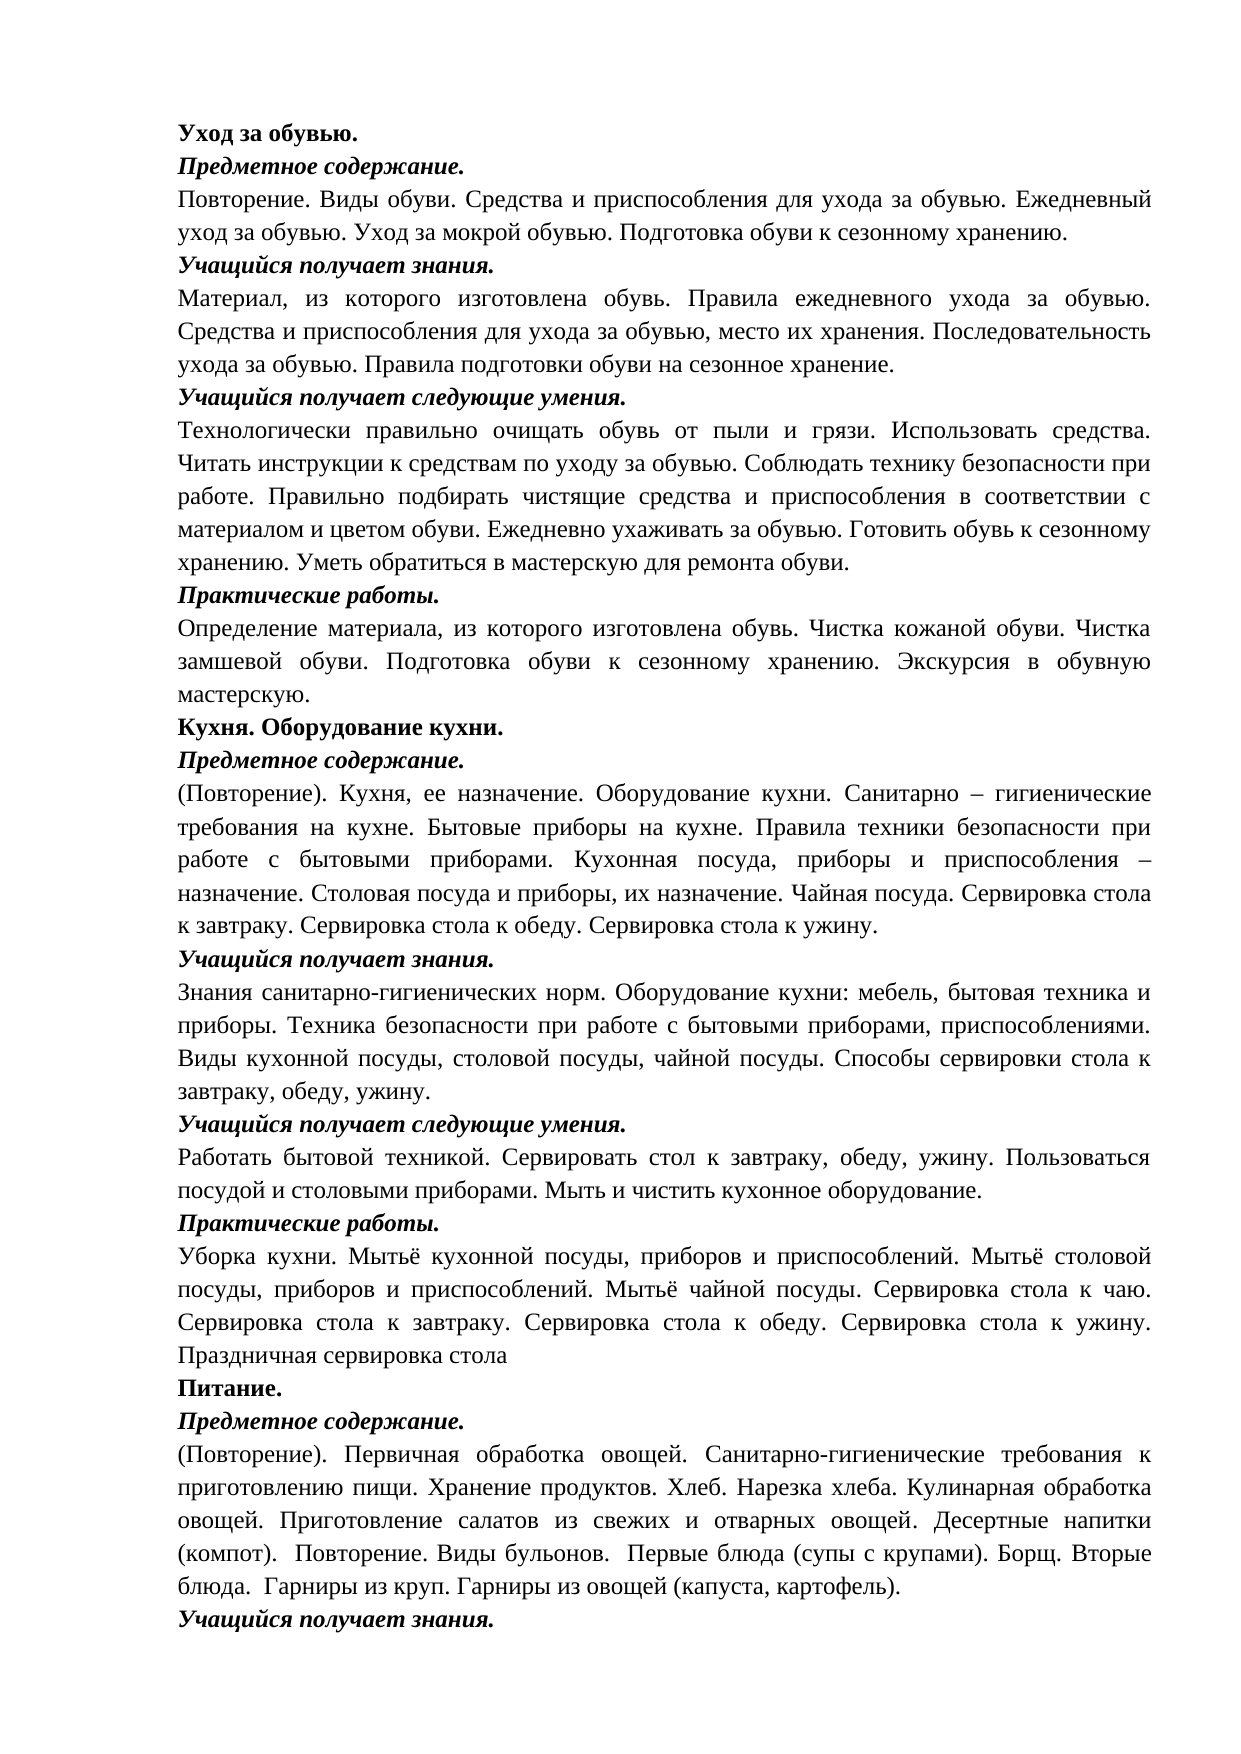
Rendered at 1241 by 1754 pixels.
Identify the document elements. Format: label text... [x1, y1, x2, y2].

text Определение материала, из которого изготовлена обувь. Чистка кожаной обуви. Чистка замшевой обуви. Подготовка обуви к сезонному хранению. Экскурсия в обувную мастерскую. [177, 613, 1152, 708]
text Учащийся получает знания. [177, 944, 1152, 972]
text Учащийся получает следующие умения. [177, 1109, 1152, 1137]
text Работать бытовой техникой. Сервировать стол к завтраку, обеду, ужину. Пользоваться посудой и столовыми приборами. Мыть и чистить кухонное оборудование. [177, 1142, 1152, 1203]
text Практические работы. [177, 1208, 1152, 1237]
text Учащийся получает следующие умения. [177, 382, 1152, 411]
text Кухня. Оборудование кухни. [177, 712, 1152, 741]
text Предметное содержание. [177, 1406, 1152, 1435]
text Предметное содержание. [177, 151, 1152, 180]
text Повторение. Виды обуви. Средства и приспособления для ухода за обувью. Ежедневный уход за обувью. Уход за мокрой обувью. Подготовка обуви к сезонному хранению. [177, 184, 1152, 246]
text Знания санитарно-гигиенических норм. Оборудование кухни: мебель, бытовая техника и приборы. Техника безопасности при работе с бытовыми приборами, приспособлениями. Виды кухонной посуды, столовой посуды, чайной посуды. Способы сервировки стола к завтраку, обеду, ужину. [177, 977, 1152, 1104]
text (Повторение). Первичная обработка овощей. Санитарно-гигиенические требования к приготовлению пищи. Хранение продуктов. Хлеб. Нарезка хлеба. Кулинарная обработка овощей. Приготовление салатов из свежих и отварных овощей. Десертные напитки (компот). Повторение. Виды бульонов. Первые блюда (супы с крупами). Борщ. Вторые блюда. Гарниры из круп. Гарниры из овощей (капуста, картофель). [177, 1439, 1152, 1600]
text Учащийся получает знания. [177, 1604, 1152, 1633]
text Практические работы. [177, 580, 1152, 609]
text Материал, из которого изготовлена обувь. Правила ежедневного ухода за обувью. Средства и приспособления для ухода за обувью, место их хранения. Последовательность ухода за обувью. Правила подготовки обуви на сезонное хранение. [177, 283, 1152, 378]
text Учащийся получает знания. [177, 250, 1152, 279]
text Уборка кухни. Мытьё кухонной посуды, приборов и приспособлений. Мытьё столовой посуды, приборов и приспособлений. Мытьё чайной посуды. Сервировка стола к чаю. Сервировка стола к завтраку. Сервировка стола к обеду. Сервировка стола к ужину. Праздничная сервировка стола [177, 1241, 1152, 1369]
text Предметное содержание. [177, 746, 1152, 774]
text Уход за обувью. [177, 118, 1152, 147]
text Питание. [177, 1373, 1152, 1402]
text (Повторение). Кухня, ее назначение. Оборудование кухни. Санитарно – гигиенические требования на кухне. Бытовые приборы на кухне. Правила техники безопасности при работе с бытовыми приборами. Кухонная посуда, приборы и приспособления – назначение. Столовая посуда и приборы, их назначение. Чайная посуда. Сервировка стола к завтраку. Сервировка стола к обеду. Сервировка стола к ужину. [177, 778, 1152, 939]
text Технологически правильно очищать обувь от пыли и грязи. Использовать средства. Читать инструкции к средствам по уходу за обувью. Соблюдать технику безопасности при работе. Правильно подбирать чистящие средства и приспособления в соответствии с материалом и цветом обуви. Ежедневно ухаживать за обувью. Готовить обувь к сезонному хранению. Уметь обратиться в мастерскую для ремонта обуви. [177, 415, 1152, 576]
